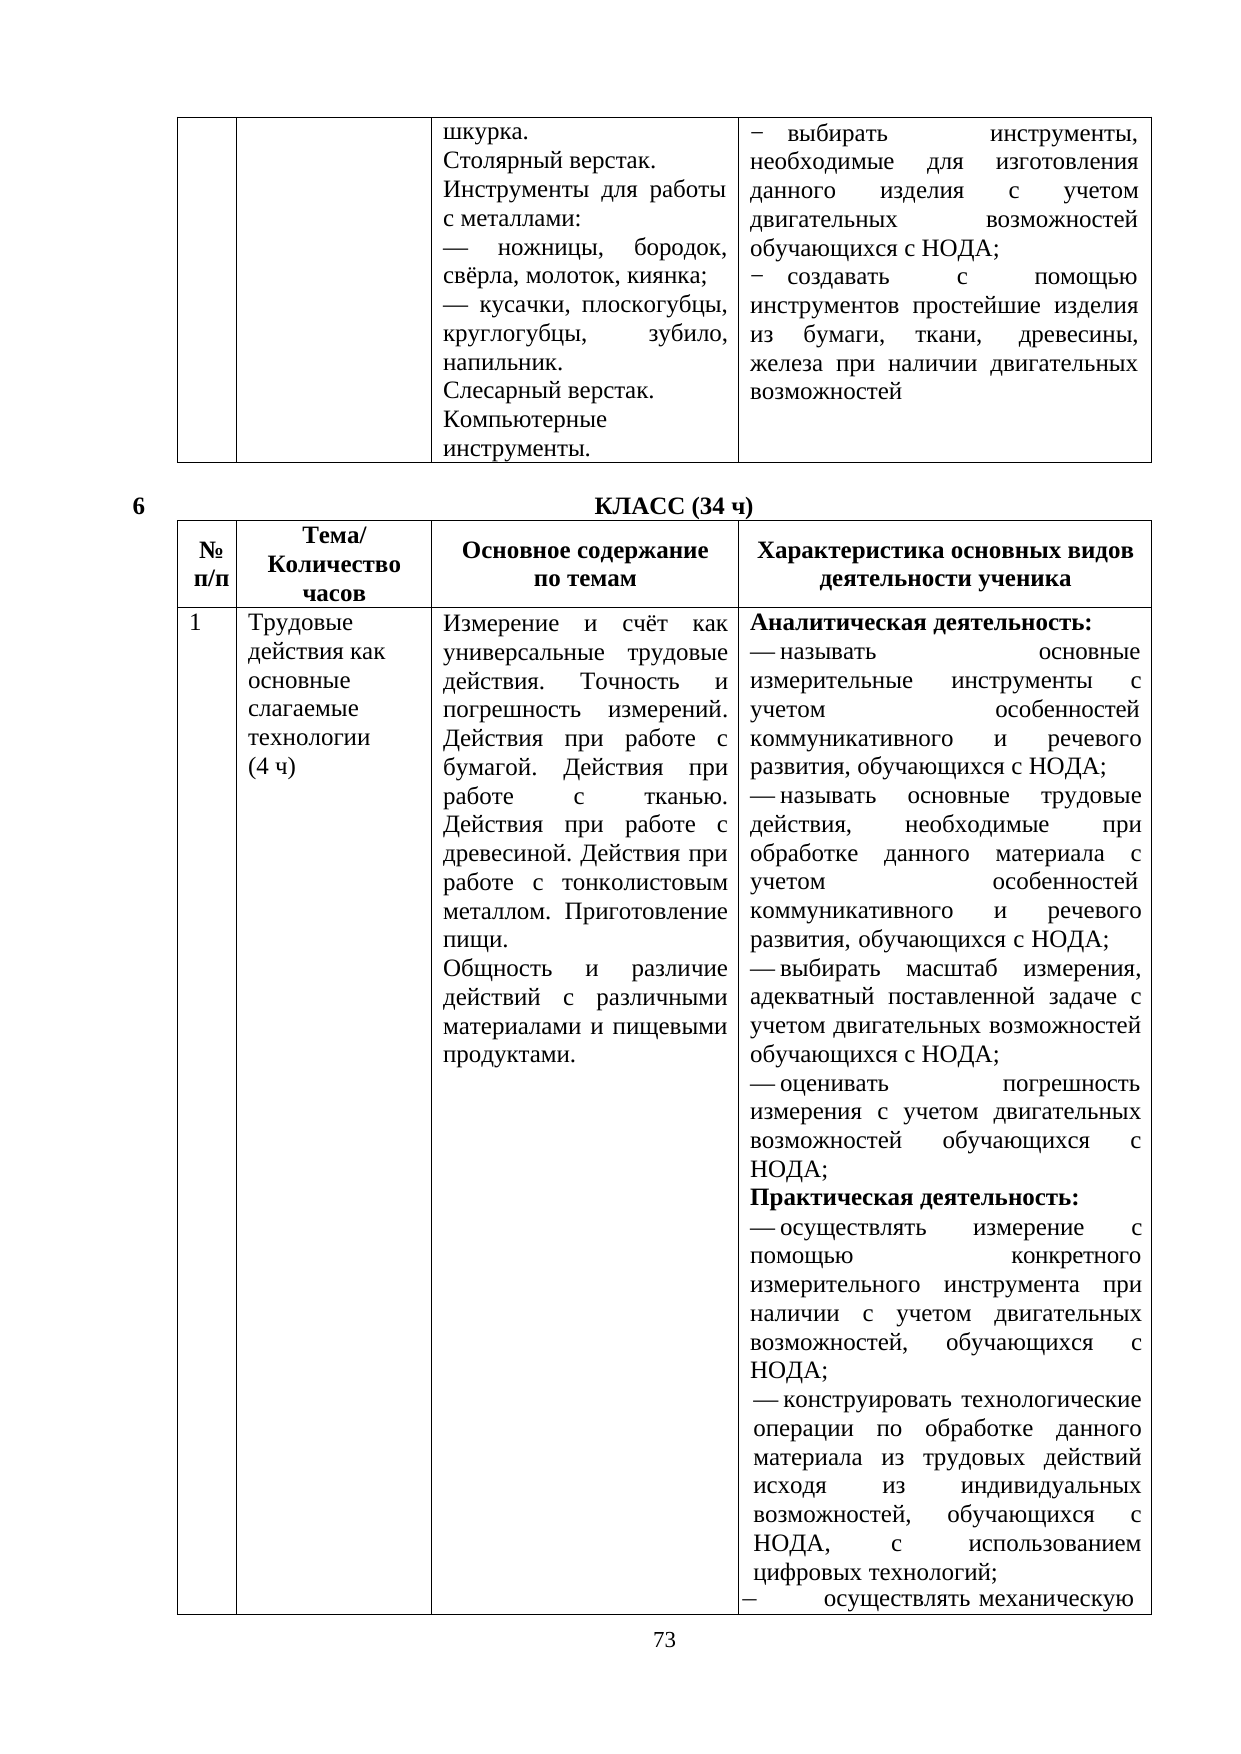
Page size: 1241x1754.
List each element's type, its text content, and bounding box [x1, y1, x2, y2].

list КЛАСС (34 ч) [132, 491, 1196, 519]
table_header [237, 118, 431, 462]
table_header Тема/ Количество часов [237, 521, 431, 607]
table_header Характеристика основных видов деятельности ученика [739, 521, 1151, 607]
table_header шкурка. Столярный верстак. Инструменты для работы с металлами: ножницы, бородок, свёрла, молоток, киянка; кусачки, плоскогубцы, круглогубцы, зубило, напильник. Слесарный верстак. Компьютерные инструменты. [432, 118, 738, 462]
table_header [178, 118, 236, 462]
table_cell Трудовые действия как основные слагаемые технологии (4 ч) [237, 608, 431, 1614]
table_cell 1 [178, 608, 236, 1614]
table_cell Измерение и счёт как универсальные трудовые действия. Точность и погрешность измерений. Действия при работе с бумагой. Действия при работе с тканью. Действия при работе с древесиной. Действия при работе с тонколистовым металлом. Приготовление пищи. Общность и различие действий с различными материалами и пищевыми продуктами. [432, 608, 738, 1614]
table_header Основное содержание по темам [432, 521, 738, 607]
table_header − выбирать инструменты, необходимые для изготовления данного изделия с учетом двигательных возможностей обучающихся с НОДА; − создавать с помощью инструментов простейшие изделия из бумаги, ткани, древесины, железа при наличии двигательных возможностей [739, 118, 1151, 462]
table_header № п/п [178, 521, 236, 607]
table_cell Аналитическая деятельность: — называть основные измерительные инструменты с учетом особенностей коммуникативного и речевого развития, обучающихся с НОДА; — называть основные трудовые действия, необходимые при обработке данного материала с учетом особенностей коммуникативного и речевого развития, обучающихся с НОДА; — выбирать масштаб измерения, адекватный поставленной задаче с учетом двигательных возможностей обучающихся с НОДА; — оценивать погрешность измерения с учетом двигательных возможностей обучающихся с НОДА; Практическая деятельность: — осуществлять измерение с помощью конкретного измерительного инструмента при наличии с учетом двигательных возможностей, обучающихся с НОДА; — конструировать технологические операции по обработке данного материала из трудовых действий исходя из индивидуальных возможностей, обучающихся с НОДА, с использованием цифровых технологий; осуществлять механическую [739, 608, 1151, 1614]
